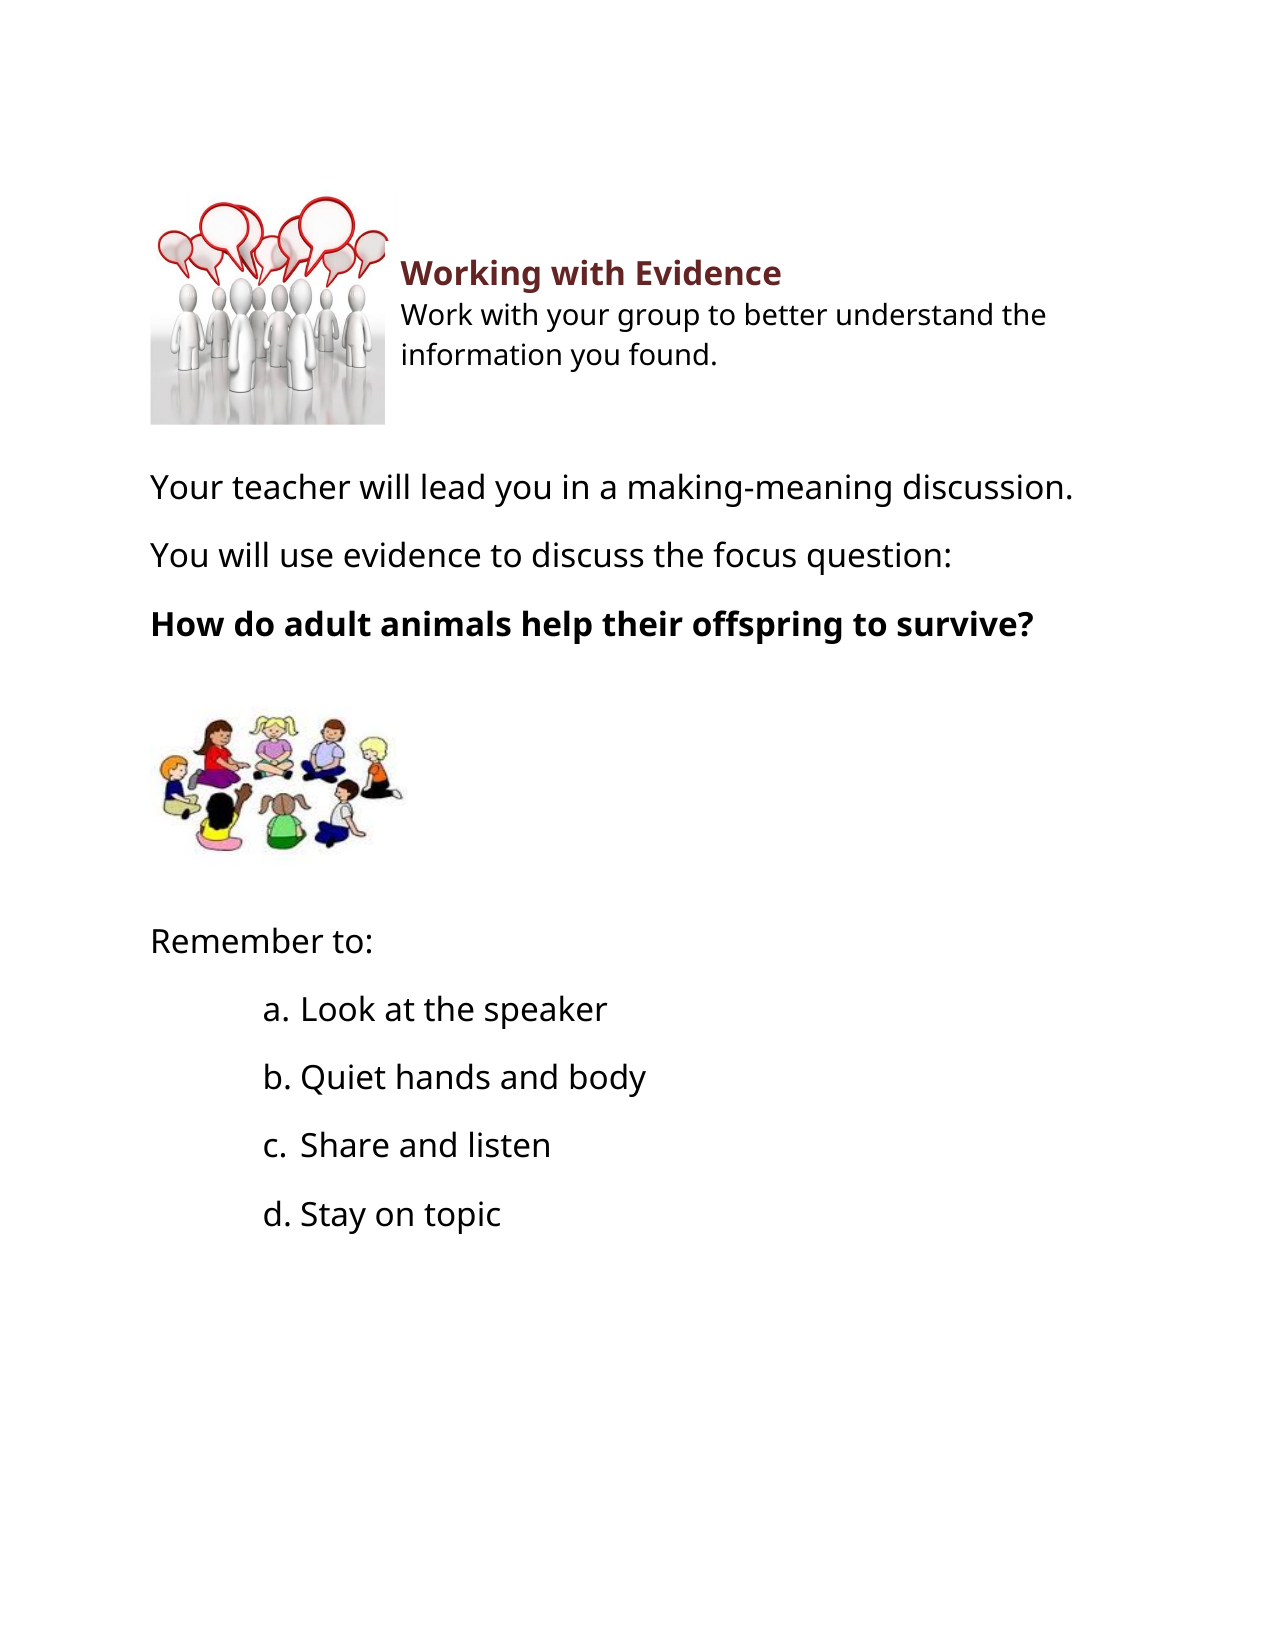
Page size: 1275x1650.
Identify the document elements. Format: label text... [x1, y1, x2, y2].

text How do adult animals help their offspring to survive? [150, 600, 1125, 646]
picture [150, 189, 398, 425]
list Quiet hands and body [262, 1054, 1125, 1099]
text Remember to: [150, 918, 1125, 963]
list Share and listen [262, 1122, 1125, 1168]
list Stay on topic [262, 1190, 1125, 1236]
picture [150, 668, 413, 899]
text You will use evidence to discuss the focus question: [150, 532, 1125, 578]
list Look at the speaker [262, 986, 1125, 1031]
text Your teacher will lead you in a making-meaning discussion. [150, 464, 1125, 509]
